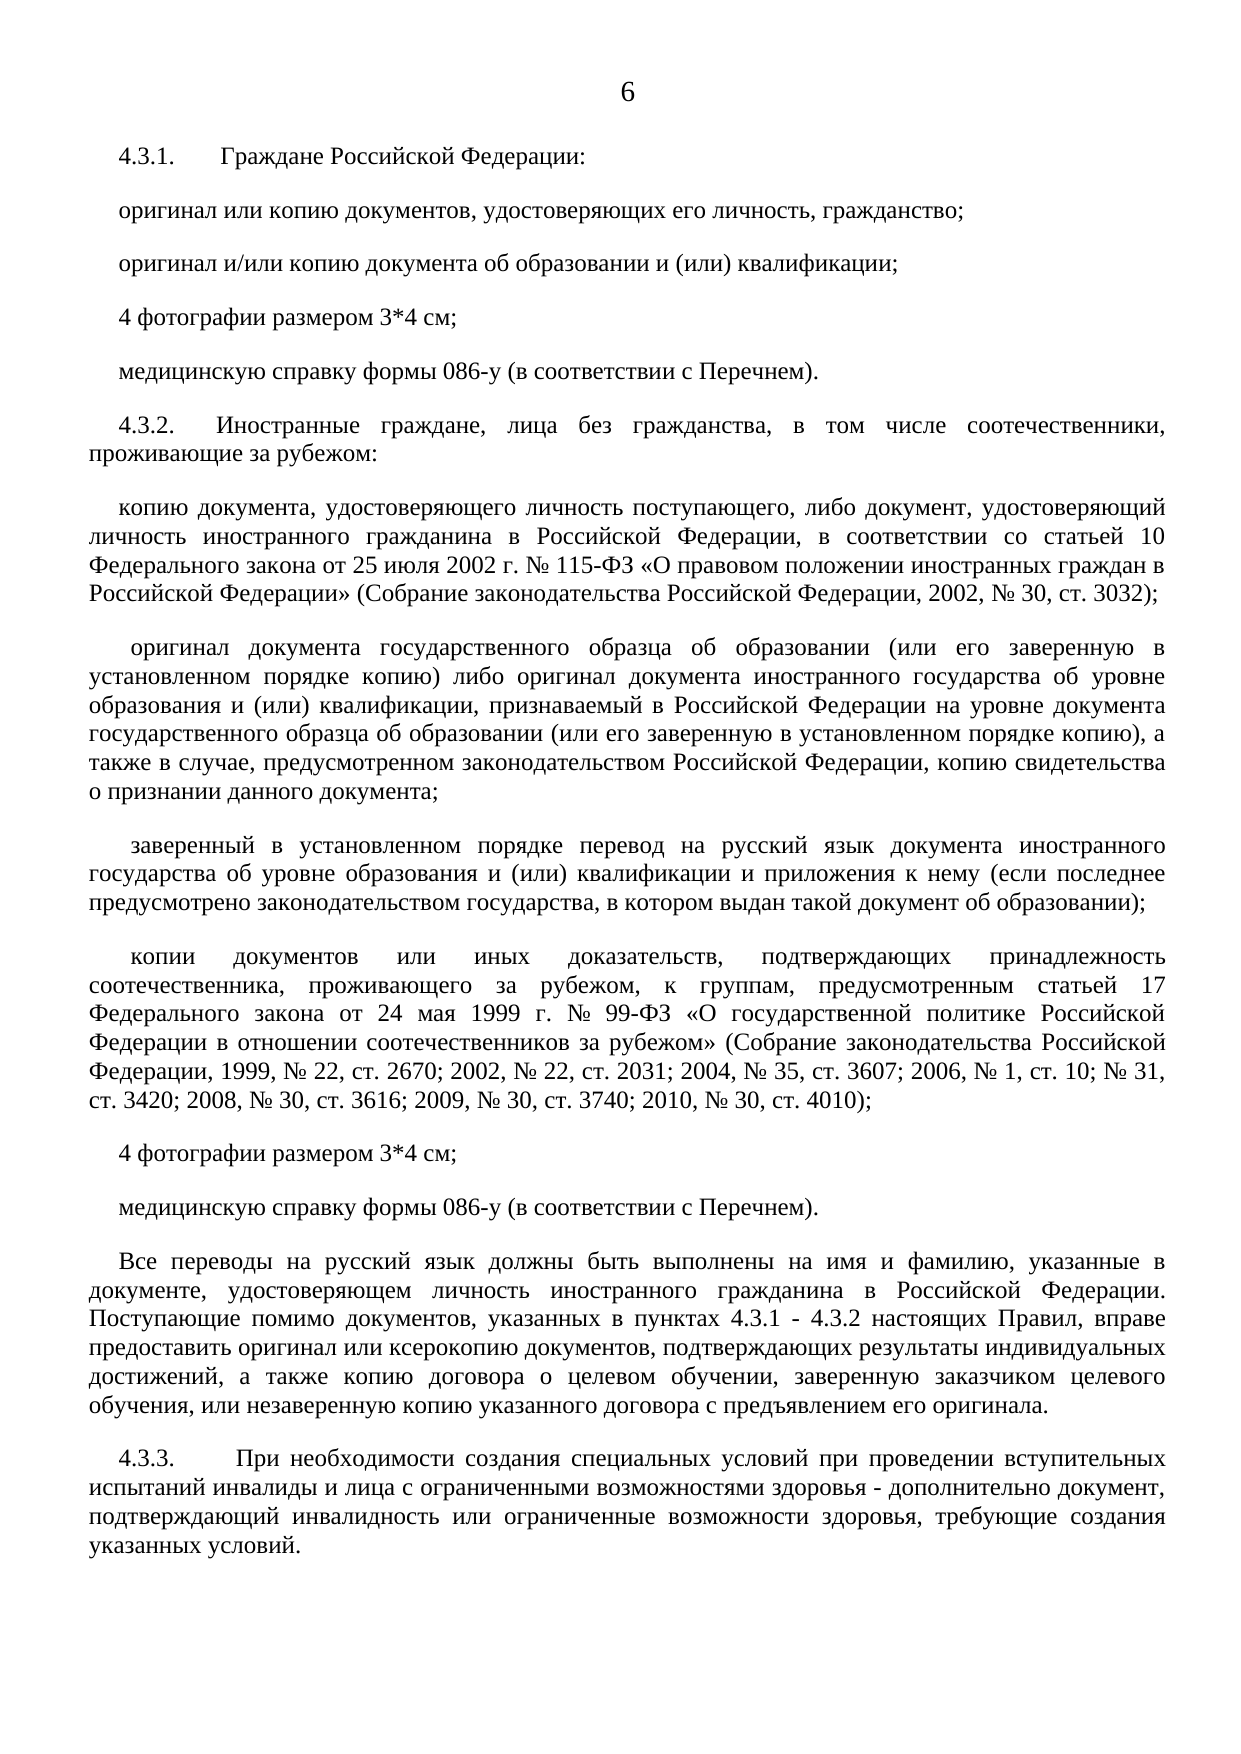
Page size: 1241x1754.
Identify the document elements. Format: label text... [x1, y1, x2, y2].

text 4 фотографии размером 3*4 см; [118, 302, 1167, 331]
text 4 фотографии размером 3*4 см; [118, 1138, 1167, 1167]
text Все переводы на русский язык должны быть выполнены на имя и фамилию, указанные в документе, удостоверяющем личность иностранного гражданина в Российской Федерации. Поступающие помимо документов, указанных в пунктах 4.3.1 - 4.3.2 настоящих Правил, вправе предоставить оригинал или ксерокопию документов, подтверждающих результаты индивидуальных достижений, а также копию договора о целевом обучении, заверенную заказчиком целевого обучения, или незаверенную копию указанного договора с предъявлением его оригинала. [89, 1246, 1167, 1418]
text оригинал документа государственного образца об образовании (или его заверенную в установленном порядке копию) либо оригинал документа иностранного государства об уровне образования и (или) квалификации, признаваемый в Российской Федерации на уровне документа государственного образца об образовании (или его заверенную в установленном порядке копию), а также в случае, предусмотренном законодательством Российской Федерации, копию свидетельства о признании данного документа; [89, 632, 1167, 805]
list Граждане Российской Федерации: [89, 141, 1167, 170]
text оригинал или копию документов, удостоверяющих его личность, гражданство; [118, 195, 1167, 223]
text копию документа, удостоверяющего личность поступающего, либо документ, удостоверяющий личность иностранного гражданина в Российской Федерации, в соответствии со статьей 10 Федерального закона от 25 июля 2002 г. № 115-ФЗ «О правовом положении иностранных граждан в Российской Федерации» (Собрание законодательства Российской Федерации, 2002, № 30, ст. 3032); [89, 492, 1167, 607]
list При необходимости создания специальных условий при проведении вступительных испытаний инвалиды и лица с ограниченными возможностями здоровья - дополнительно документ, подтверждающий инвалидность или ограниченные возможности здоровья, требующие создания указанных условий. [89, 1443, 1167, 1558]
text оригинал и/или копию документа об образовании и (или) квалификации; [118, 248, 1167, 277]
text заверенный в установленном порядке перевод на русский язык документа иностранного государства об уровне образования и (или) квалификации и приложения к нему (если последнее предусмотрено законодательством государства, в котором выдан такой документ об образовании); [89, 830, 1167, 916]
text медицинскую справку формы 086-у (в соответствии с Перечнем). [118, 1192, 1167, 1221]
text копии документов или иных доказательств, подтверждающих принадлежность соотечественника, проживающего за рубежом, к группам, предусмотренным статьей 17 Федерального закона от 24 мая 1999 г. № 99-ФЗ «О государственной политике Российской Федерации в отношении соотечественников за рубежом» (Собрание законодательства Российской Федерации, 1999, № 22, ст. 2670; 2002, № 22, ст. 2031; 2004, № 35, ст. 3607; 2006, № 1, ст. 10; № 31, ст. 3420; 2008, № 30, ст. 3616; 2009, № 30, ст. 3740; 2010, № 30, ст. 4010); [89, 941, 1167, 1113]
text медицинскую справку формы 086-у (в соответствии с Перечнем). [118, 356, 1167, 385]
list Иностранные граждане, лица без гражданства, в том числе соотечественники, проживающие за рубежом: [89, 410, 1167, 467]
